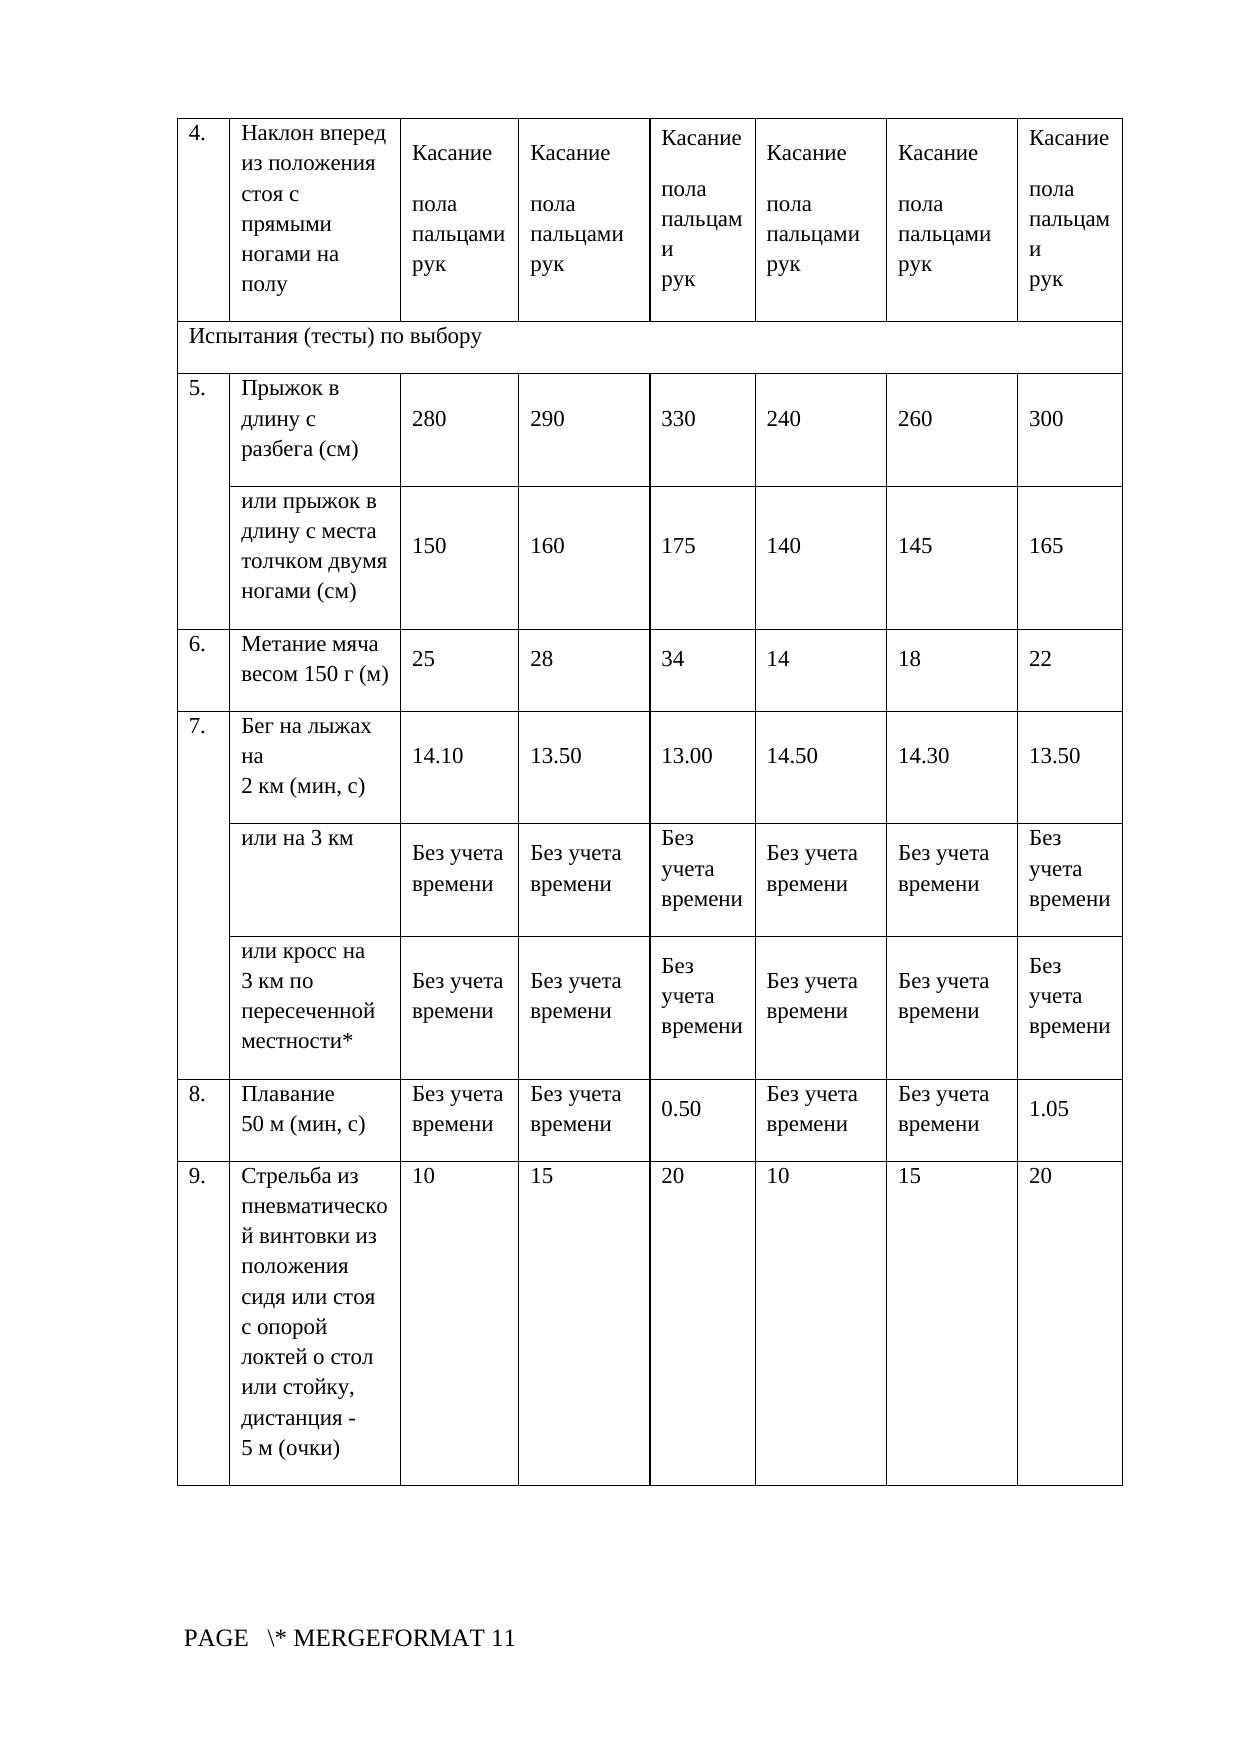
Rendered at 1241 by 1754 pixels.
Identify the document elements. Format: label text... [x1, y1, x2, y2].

table_cell 145 [887, 487, 1017, 628]
table_cell Бег на лыжах на 2 км (мин, с) [230, 712, 400, 823]
table_cell Стрельба из пневматической винтовки из положения сидя или стоя с опорой локтей о стол или стойку, дистанция - (очки) [230, 1162, 400, 1485]
table_cell Прыжок в длину с разбега (см) [230, 374, 400, 486]
table_cell 18 [887, 630, 1017, 711]
table_cell 5. [178, 374, 229, 628]
table_cell Метание мяча весом (м) [230, 630, 400, 711]
table_cell Касание пола пальцами рук [401, 119, 518, 321]
table_cell Касание пола пальцами рук [887, 119, 1017, 321]
table_cell Без учета времени [401, 1080, 518, 1161]
table_cell Без учета времени [887, 1080, 1017, 1161]
table_cell 240 [756, 374, 886, 486]
table_cell 6. [178, 630, 229, 711]
table_cell или на [230, 824, 400, 936]
table_cell 8. [178, 1080, 229, 1161]
table_cell 13.50 [519, 712, 649, 823]
table_cell Без учета времени [756, 937, 886, 1078]
table_cell 14.30 [887, 712, 1017, 823]
table_cell Без учета времени [519, 824, 649, 936]
table_cell Без учета времени [1018, 937, 1122, 1078]
table_cell 165 [1018, 487, 1122, 628]
table_cell Без учета времени [401, 937, 518, 1078]
table_cell 280 [401, 374, 518, 486]
table_cell Без учета времени [401, 824, 518, 936]
table_cell 14.50 [756, 712, 886, 823]
table_cell 14.10 [401, 712, 518, 823]
table_cell 22 [1018, 630, 1122, 711]
table_cell Плавание (мин, с) [230, 1080, 400, 1161]
table_cell Без учета времени [756, 824, 886, 936]
table_cell 1.05 [1018, 1080, 1122, 1161]
table_cell 150 [401, 487, 518, 628]
table_cell или кросс на по пересеченной местности* [230, 937, 400, 1078]
table_cell Без учета времени [651, 824, 755, 936]
table_cell или прыжок в длину с места толчком двумя ногами (см) [230, 487, 400, 628]
table_cell 260 [887, 374, 1017, 486]
table_cell Касание пола пальцами рук [756, 119, 886, 321]
table_cell Без учета времени [887, 824, 1017, 936]
table_cell Касание пола пальцами рук [651, 119, 755, 321]
table_cell Без учета времени [887, 937, 1017, 1078]
table_cell 28 [519, 630, 649, 711]
table_cell Без учета времени [651, 937, 755, 1078]
table_cell 25 [401, 630, 518, 711]
table_cell Касание пола пальцами рук [519, 119, 649, 321]
table_cell 34 [651, 630, 755, 711]
table_cell 4. [178, 119, 229, 321]
table_cell 300 [1018, 374, 1122, 486]
table_cell 7. [178, 712, 229, 1078]
table_cell 160 [519, 487, 649, 628]
table_cell Без учета времени [519, 937, 649, 1078]
table_cell 13.50 [1018, 712, 1122, 823]
table_cell Без учета времени [519, 1080, 649, 1161]
table_cell Наклон вперед из положения стоя с прямыми ногами на полу [230, 119, 400, 321]
table_cell Без учета времени [1018, 824, 1122, 936]
table_cell 15 [887, 1162, 1017, 1485]
table_cell 9. [178, 1162, 229, 1485]
table_cell 20 [651, 1162, 755, 1485]
table_cell 140 [756, 487, 886, 628]
table_cell 20 [1018, 1162, 1122, 1485]
table_cell 10 [756, 1162, 886, 1485]
table_cell 0.50 [651, 1080, 755, 1161]
table_cell 13.00 [651, 712, 755, 823]
table_cell Испытания (тесты) по выбору [178, 322, 1122, 373]
table_cell 175 [651, 487, 755, 628]
table_cell 14 [756, 630, 886, 711]
table_cell Без учета времени [756, 1080, 886, 1161]
table_cell 290 [519, 374, 649, 486]
table_cell Касание пола пальцами рук [1018, 119, 1122, 321]
table_cell 10 [401, 1162, 518, 1485]
table_cell 330 [651, 374, 755, 486]
table_cell 15 [519, 1162, 649, 1485]
